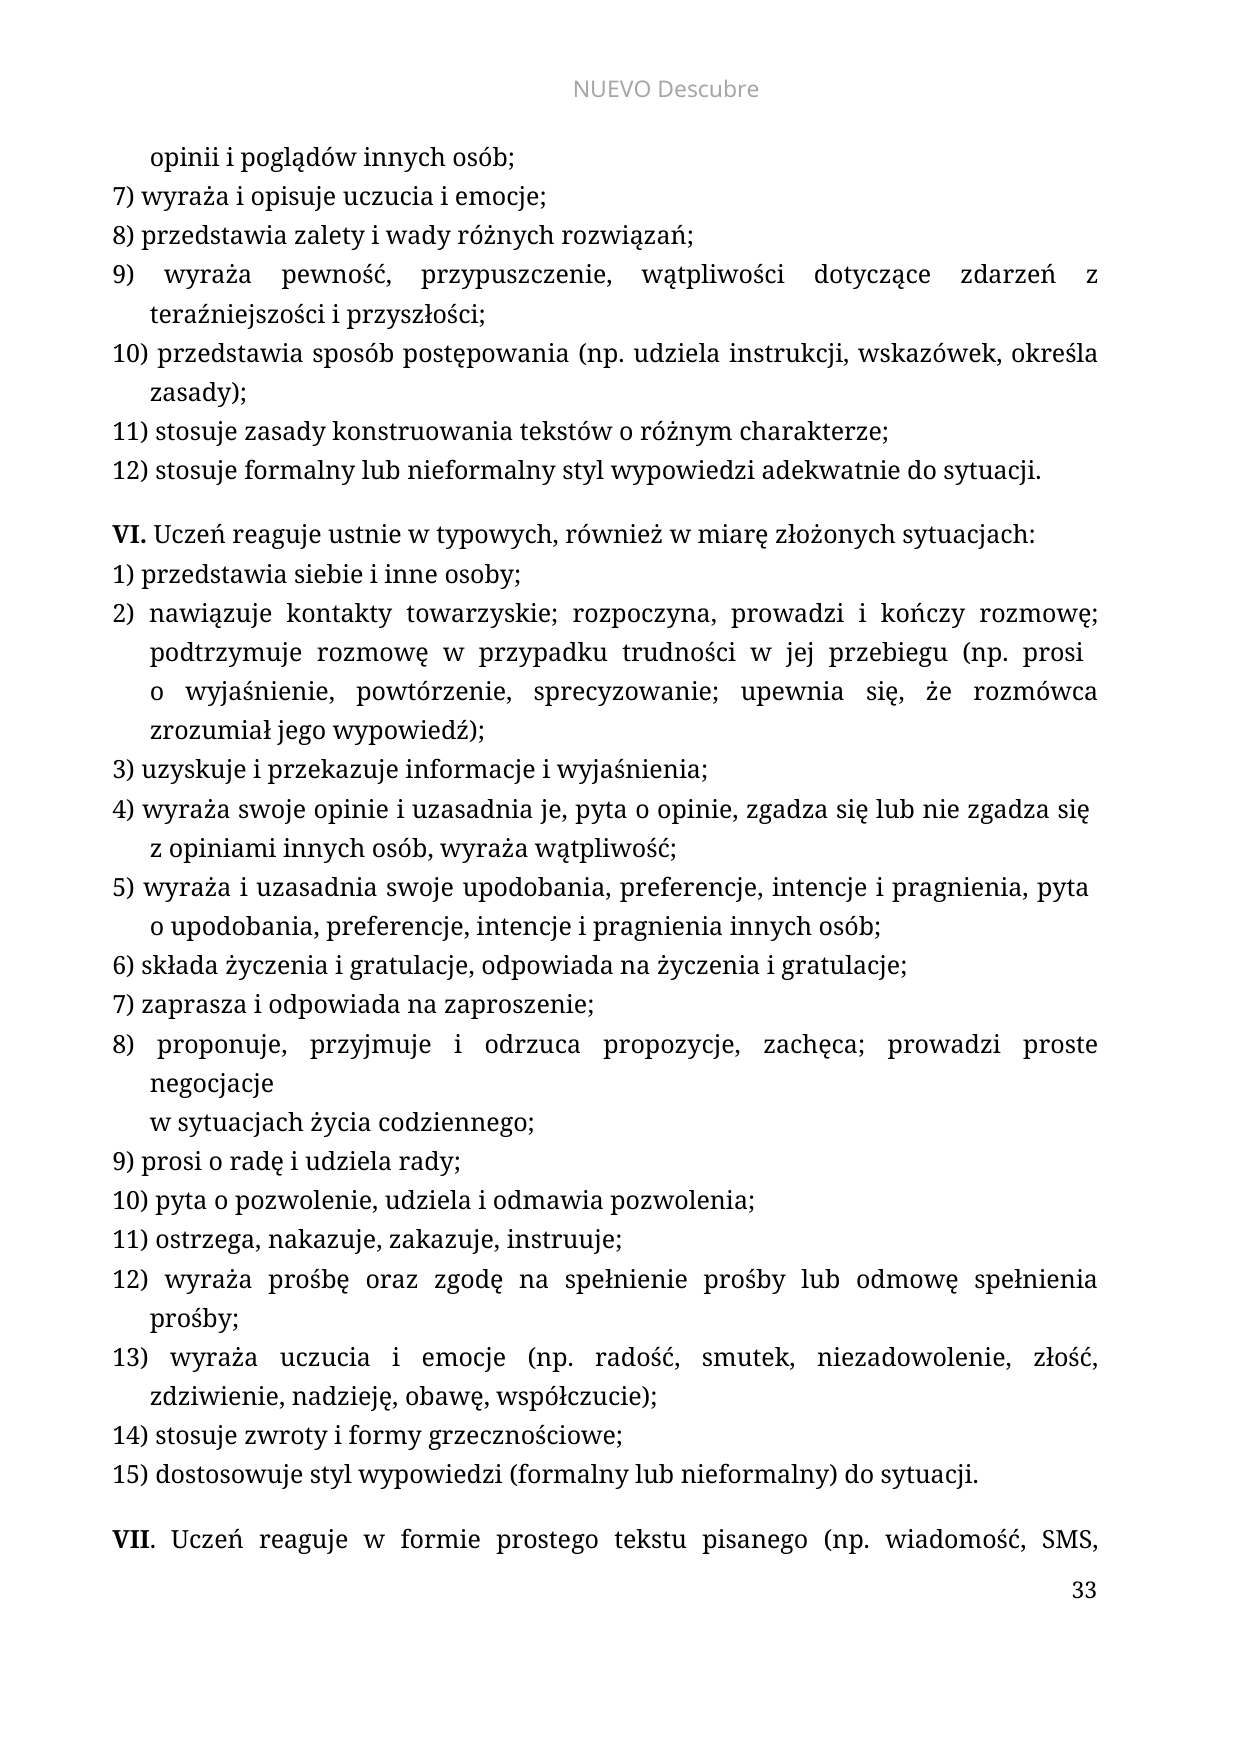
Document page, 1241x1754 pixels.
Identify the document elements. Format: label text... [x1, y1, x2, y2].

text 12) wyraża prośbę oraz zgodę na spełnienie prośby lub odmowę spełnienia prośby; [112, 1261, 1099, 1334]
text 13) wyraża uczucia i emocje (np. radość, smutek, niezadowolenie, złość, zdziwienie, nadzieję, obawę, współczucie); [112, 1339, 1099, 1413]
text 14) stosuje zwroty i formy grzecznościowe; [112, 1418, 1099, 1452]
text 1) przedstawia siebie i inne osoby; [112, 556, 1099, 590]
text 9) wyraża pewność, przypuszczenie, wątpliwości dotyczące zdarzeń z teraźniejszości i przyszłości; [112, 257, 1099, 330]
text 10) pyta o pozwolenie, udziela i odmawia pozwolenia; [112, 1183, 1099, 1217]
text 2) nawiązuje kontakty towarzyskie; rozpoczyna, prowadzi i kończy rozmowę; podtrzymuje rozmowę w przypadku trudności w jej przebiegu (np. prosi o wyjaśnienie, powtórzenie, sprecyzowanie; upewnia się, że rozmówca zrozumiał jego wypowiedź); [112, 595, 1099, 747]
text 11) stosuje zasady konstruowania tekstów o różnym charakterze; [112, 414, 1099, 448]
text 4) wyraża swoje opinie i uzasadnia je, pyta o opinie, zgadza się lub nie zgadza się z opiniami innych osób, wyraża wątpliwość; [112, 791, 1099, 864]
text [112, 139, 1099, 174]
text VI. Uczeń reaguje ustnie w typowych, również w miarę złożonych sytuacjach: [112, 517, 1099, 551]
text 11) ostrzega, nakazuje, zakazuje, instruuje; [112, 1222, 1099, 1256]
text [112, 1521, 1099, 1555]
text 10) przedstawia sposób postępowania (np. udziela instrukcji, wskazówek, określa zasady); [112, 335, 1099, 409]
text 12) stosuje formalny lub nieformalny styl wypowiedzi adekwatnie do sytuacji. [112, 453, 1099, 487]
text 8) przedstawia zalety i wady różnych rozwiązań; [112, 218, 1099, 252]
text 7) zaprasza i odpowiada na zaproszenie; [112, 987, 1099, 1021]
text 8) proponuje, przyjmuje i odrzuca propozycje, zachęca; prowadzi proste negocjacje w sytuacjach życia codziennego; [112, 1026, 1099, 1139]
text 15) dostosowuje styl wypowiedzi (formalny lub nieformalny) do sytuacji. [112, 1457, 1099, 1491]
text 6) składa życzenia i gratulacje, odpowiada na życzenia i gratulacje; [112, 948, 1099, 982]
text 5) wyraża i uzasadnia swoje upodobania, preferencje, intencje i pragnienia, pyta o upodobania, preferencje, intencje i pragnienia innych osób; [112, 869, 1099, 943]
text 7) wyraża i opisuje uczucia i emocje; [112, 179, 1099, 213]
text 9) prosi o radę i udziela rady; [112, 1144, 1099, 1178]
text 3) uzyskuje i przekazuje informacje i wyjaśnienia; [112, 752, 1099, 786]
